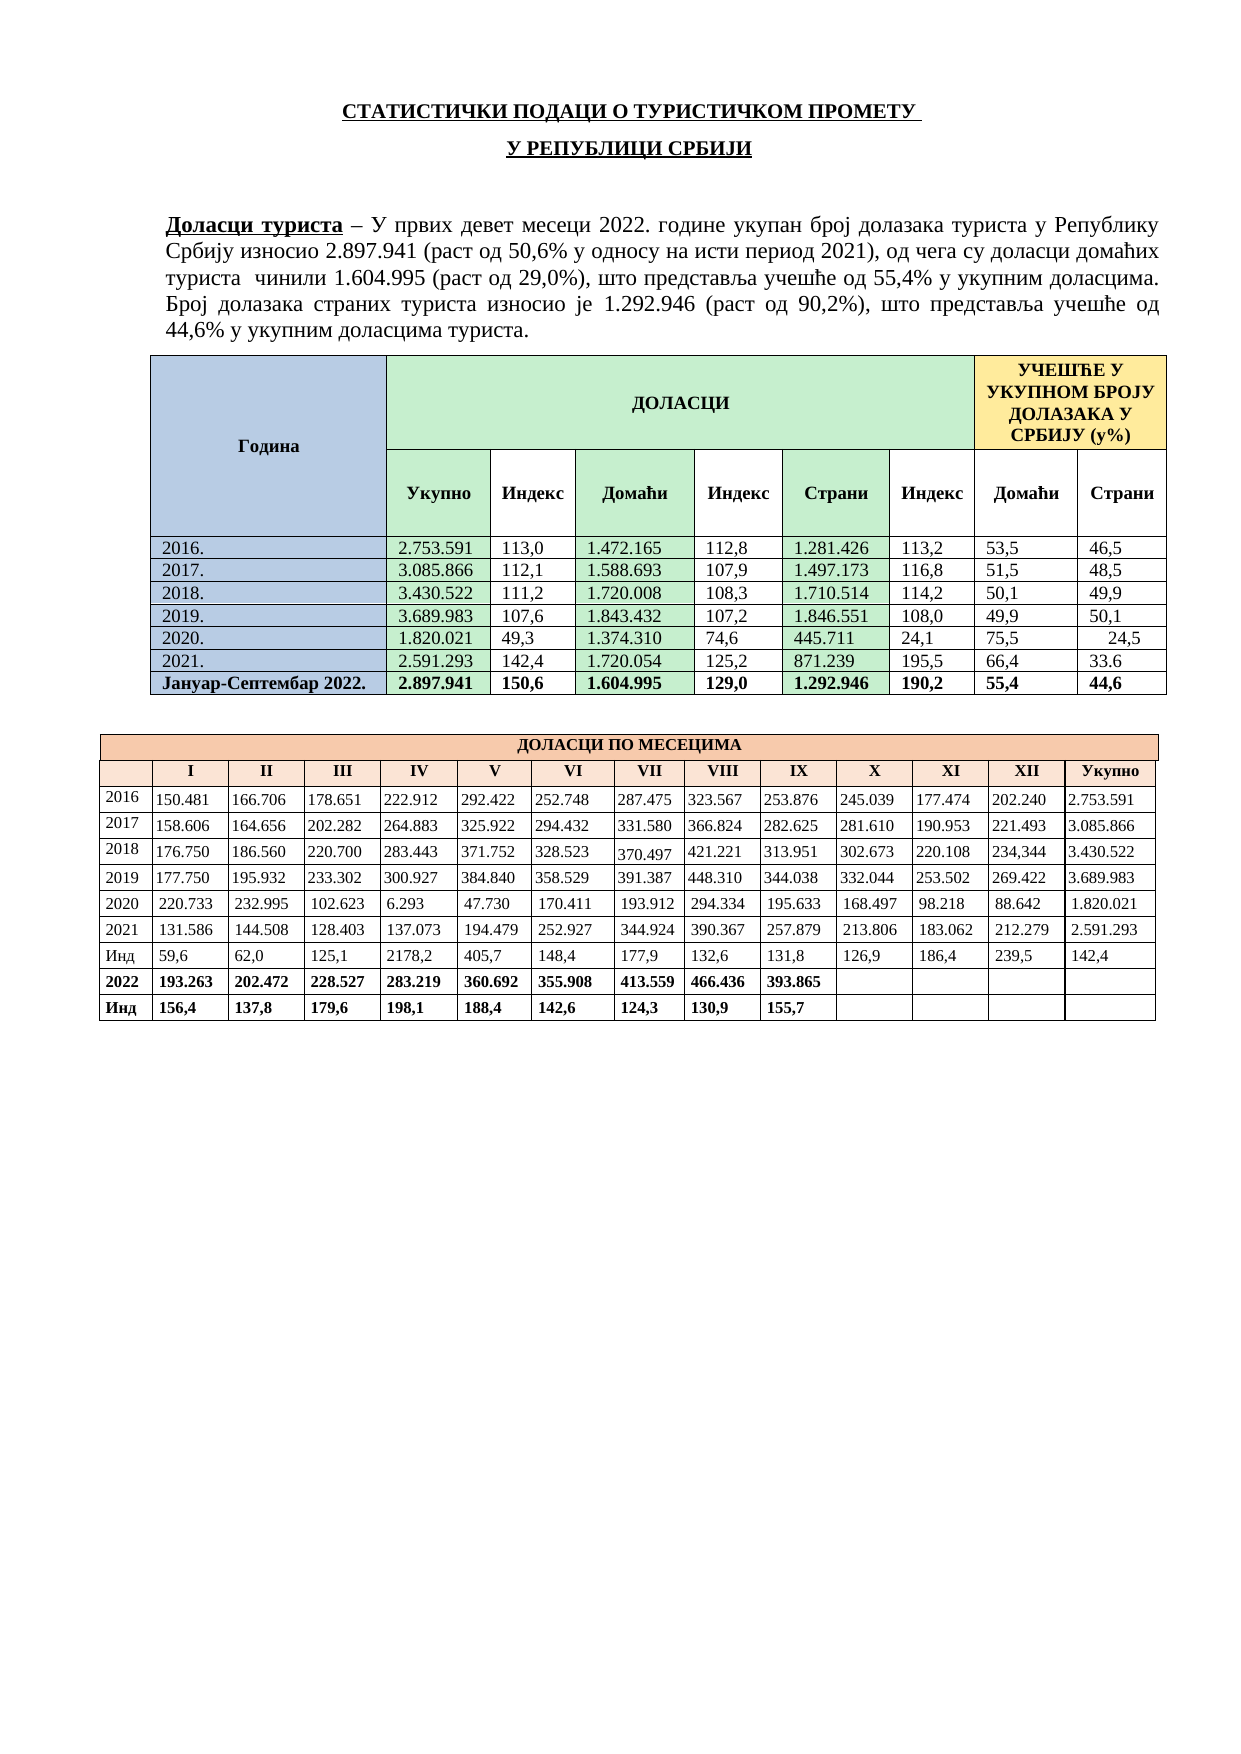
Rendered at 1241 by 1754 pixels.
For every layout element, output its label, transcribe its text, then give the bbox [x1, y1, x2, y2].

table_cell [100, 761, 152, 786]
table_cell 144.508 [229, 917, 304, 942]
table_cell 1.497.173 [783, 559, 889, 581]
table_cell 142,6 [532, 995, 614, 1020]
table_header УЧЕШЋЕ У УКУПНОМ БРОЈУ ДОЛАЗАКА У СРБИЈУ (у%) [975, 356, 1166, 449]
table_cell 344.924 [615, 917, 684, 942]
table_cell 2.591.293 [1066, 917, 1155, 942]
table_cell 112,1 [491, 559, 575, 581]
table_cell IV [381, 761, 457, 786]
table_cell 113,2 [890, 537, 974, 558]
table_cell 2016 [100, 787, 152, 812]
table_cell 370.497 [615, 839, 684, 864]
table_cell 124,3 [615, 995, 684, 1020]
table_cell 44,6 [1078, 672, 1166, 694]
table_cell Индекс [491, 450, 575, 536]
table_cell 74,6 [695, 627, 782, 649]
table_cell 328.523 [532, 839, 614, 864]
table_cell 102.623 [305, 891, 380, 916]
table_cell 302.673 [837, 839, 912, 864]
text СТАТИСТИЧКИ ПОДАЦИ О ТУРИСТИЧКОМ ПРОМЕТУ [165, 99, 1092, 123]
table_cell [989, 969, 1064, 994]
table_cell 150.481 [153, 787, 228, 812]
table_cell 168.497 [837, 891, 912, 916]
table_cell 59,6 [153, 943, 228, 968]
table_cell 3.689.983 [1066, 865, 1155, 890]
table_cell 1.374.310 [576, 627, 694, 649]
table_cell 283.219 [381, 969, 457, 994]
table_cell 3.430.522 [1066, 839, 1155, 864]
table_cell 1.820.021 [1066, 891, 1155, 916]
table_cell 393.865 [761, 969, 836, 994]
table_cell 48,5 [1078, 559, 1166, 581]
table_cell 2.591.293 [387, 650, 490, 671]
table_cell 116,8 [890, 559, 974, 581]
table_cell 871.239 [783, 650, 889, 671]
table_cell 2016. [151, 537, 386, 558]
table_cell 228.527 [305, 969, 380, 994]
table_cell 325.922 [458, 813, 531, 838]
table_cell 177,9 [615, 943, 684, 968]
table_cell 257.879 [761, 917, 836, 942]
table_cell 282.625 [761, 813, 836, 838]
table_cell 66,4 [975, 650, 1077, 671]
table_cell 177.474 [913, 787, 988, 812]
table_cell 2019 [100, 865, 152, 890]
table_cell 2022 [100, 969, 152, 994]
table_cell [1066, 969, 1155, 994]
table_cell 176.750 [153, 839, 228, 864]
table_cell 129,0 [695, 672, 782, 694]
table_header Година [151, 356, 386, 536]
table_cell 331.580 [615, 813, 684, 838]
table_cell 213.806 [837, 917, 912, 942]
table_cell Домаћи [975, 450, 1077, 536]
table_cell 49,9 [1078, 582, 1166, 603]
table_cell [913, 995, 988, 1020]
table_cell XI [913, 761, 988, 786]
table_cell 332.044 [837, 865, 912, 890]
table_cell 391.387 [615, 865, 684, 890]
table_cell 130,9 [685, 995, 760, 1020]
table_cell 108,0 [890, 605, 974, 626]
table_cell II [229, 761, 304, 786]
table_cell Јануар-Септембар 2022. [151, 672, 386, 694]
table_cell Инд [100, 943, 152, 968]
table_cell 2.753.591 [1066, 787, 1155, 812]
table_cell 202.240 [989, 787, 1064, 812]
table_cell Укупно [1066, 761, 1155, 786]
table_cell VII [615, 761, 684, 786]
table_cell 190,2 [890, 672, 974, 694]
table_cell XII [989, 761, 1064, 786]
table_cell 158.606 [153, 813, 228, 838]
table_cell 344.038 [761, 865, 836, 890]
table_cell 164.656 [229, 813, 304, 838]
table_cell 360.692 [458, 969, 531, 994]
table_cell 358.529 [532, 865, 614, 890]
table_cell 1.472.165 [576, 537, 694, 558]
table_cell 413.559 [615, 969, 684, 994]
table_cell 300.927 [381, 865, 457, 890]
table_cell 3.430.522 [387, 582, 490, 603]
table_cell 220.733 [153, 891, 228, 916]
table_cell 148,4 [532, 943, 614, 968]
table_cell 137.073 [381, 917, 457, 942]
table_cell Инд [100, 995, 152, 1020]
table_cell 245.039 [837, 787, 912, 812]
table_cell 190.953 [913, 813, 988, 838]
table_cell 1.720.054 [576, 650, 694, 671]
table_cell 313.951 [761, 839, 836, 864]
table_cell 2.897.941 [387, 672, 490, 694]
table_cell 1.846.551 [783, 605, 889, 626]
table_cell Домаћи [576, 450, 694, 536]
table_cell 253.876 [761, 787, 836, 812]
table_cell 156,4 [153, 995, 228, 1020]
table_cell 2178,2 [381, 943, 457, 968]
table_cell 232.995 [229, 891, 304, 916]
table_cell 253.502 [913, 865, 988, 890]
table_cell 126,9 [837, 943, 912, 968]
table_cell 3.085.866 [387, 559, 490, 581]
table_cell 49,9 [975, 605, 1077, 626]
table_cell 193.263 [153, 969, 228, 994]
table_cell 177.750 [153, 865, 228, 890]
table_cell 448.310 [685, 865, 760, 890]
table_cell 55,4 [975, 672, 1077, 694]
table_cell VI [532, 761, 614, 786]
table_cell 178.651 [305, 787, 380, 812]
table_cell I [153, 761, 228, 786]
table_cell 24,1 [890, 627, 974, 649]
table_cell 150,6 [491, 672, 575, 694]
table_cell 195.633 [761, 891, 836, 916]
table_cell 194.479 [458, 917, 531, 942]
table_cell 3.689.983 [387, 605, 490, 626]
table_cell 188,4 [458, 995, 531, 1020]
table_cell 252.748 [532, 787, 614, 812]
table_cell 281.610 [837, 813, 912, 838]
table_cell 183.062 [913, 917, 988, 942]
table_cell 1.720.008 [576, 582, 694, 603]
table_cell 107,6 [491, 605, 575, 626]
table_cell 50,1 [1078, 605, 1166, 626]
table_cell 53,5 [975, 537, 1077, 558]
table_cell 170.411 [532, 891, 614, 916]
table_cell X [837, 761, 912, 786]
table_cell 193.912 [615, 891, 684, 916]
table_cell 51,5 [975, 559, 1077, 581]
table_cell 24,5 [1078, 627, 1166, 649]
table_cell 2018. [151, 582, 386, 603]
table_cell 128.403 [305, 917, 380, 942]
table_cell 125,1 [305, 943, 380, 968]
table_cell 292.422 [458, 787, 531, 812]
table_cell 294.432 [532, 813, 614, 838]
table_cell 75,5 [975, 627, 1077, 649]
table_cell 234,344 [989, 839, 1064, 864]
table_cell 49,3 [491, 627, 575, 649]
table_cell 186.560 [229, 839, 304, 864]
table_header ДОЛАСЦИ [387, 356, 974, 449]
table_cell [913, 969, 988, 994]
table_cell 202.472 [229, 969, 304, 994]
table_cell 2021 [100, 917, 152, 942]
table_cell 1.588.693 [576, 559, 694, 581]
table_cell [1066, 995, 1155, 1020]
table_cell 269.422 [989, 865, 1064, 890]
table_cell 98.218 [913, 891, 988, 916]
table_cell 2017. [151, 559, 386, 581]
table_cell VIII [685, 761, 760, 786]
table_cell Страни [783, 450, 889, 536]
table_cell 366.824 [685, 813, 760, 838]
table_cell 212.279 [989, 917, 1064, 942]
text Доласци туриста – У првих девет месеци 2022. године укупан број долазака туриста у Републику Србију износио 2.897.941 (раст од 50,6% у односу на исти период 2021), од чега су доласци домаћих туриста чинили 1.604.995 (раст од 29,0%), што представља учешће од 55,4% у укупним доласцима. Број долазака страних туриста износио је 1.292.946 (раст од 90,2%), што представља учешће од 44,6% у укупним доласцима туриста. [165, 211, 1161, 343]
table_cell 384.840 [458, 865, 531, 890]
table_cell 2017 [100, 813, 152, 838]
table_cell 2019. [151, 605, 386, 626]
table_cell 132,6 [685, 943, 760, 968]
table_cell 198,1 [381, 995, 457, 1020]
table_cell [989, 995, 1064, 1020]
table_cell 6.293 [381, 891, 457, 916]
table_cell Укупно [387, 450, 490, 536]
table_cell 47.730 [458, 891, 531, 916]
table_cell 222.912 [381, 787, 457, 812]
text У РЕПУБЛИЦИ СРБИЈИ [165, 135, 1092, 159]
table_cell IX [761, 761, 836, 786]
table_cell 2021. [151, 650, 386, 671]
table_cell 264.883 [381, 813, 457, 838]
table_cell 421.221 [685, 839, 760, 864]
table_cell 220.108 [913, 839, 988, 864]
table_cell V [458, 761, 531, 786]
table_cell 233.302 [305, 865, 380, 890]
table_cell 294.334 [685, 891, 760, 916]
table_cell III [305, 761, 380, 786]
table_cell 355.908 [532, 969, 614, 994]
table_cell 1.710.514 [783, 582, 889, 603]
table_cell 155,7 [761, 995, 836, 1020]
table_cell 108,3 [695, 582, 782, 603]
table_cell 405,7 [458, 943, 531, 968]
table_cell 1.281.426 [783, 537, 889, 558]
table_cell 195,5 [890, 650, 974, 671]
table_cell 166.706 [229, 787, 304, 812]
table_cell 107,2 [695, 605, 782, 626]
table_cell 283.443 [381, 839, 457, 864]
table_cell 88.642 [989, 891, 1064, 916]
table_cell 2018 [100, 839, 152, 864]
table_cell 252.927 [532, 917, 614, 942]
table_cell 125,2 [695, 650, 782, 671]
table_cell 1.292.946 [783, 672, 889, 694]
table_cell 46,5 [1078, 537, 1166, 558]
table_cell 195.932 [229, 865, 304, 890]
table_cell 202.282 [305, 813, 380, 838]
table_cell 323.567 [685, 787, 760, 812]
table_cell 131.586 [153, 917, 228, 942]
table_cell 186,4 [913, 943, 988, 968]
table_cell 137,8 [229, 995, 304, 1020]
table_cell 50,1 [975, 582, 1077, 603]
table_cell 179,6 [305, 995, 380, 1020]
table_cell 2020 [100, 891, 152, 916]
table_cell 1.604.995 [576, 672, 694, 694]
table_cell 1.843.432 [576, 605, 694, 626]
table_cell 107,9 [695, 559, 782, 581]
table_cell 371.752 [458, 839, 531, 864]
table_cell 62,0 [229, 943, 304, 968]
table_cell 113,0 [491, 537, 575, 558]
table_cell 111,2 [491, 582, 575, 603]
table_cell 142,4 [1066, 943, 1155, 968]
table_cell 287.475 [615, 787, 684, 812]
table_cell 220.700 [305, 839, 380, 864]
table_cell 3.085.866 [1066, 813, 1155, 838]
table_header ДОЛАСЦИ ПО МЕСЕЦИМА [101, 735, 1158, 760]
table_cell 114,2 [890, 582, 974, 603]
table_cell 221.493 [989, 813, 1064, 838]
table_cell 466.436 [685, 969, 760, 994]
table_cell 2020. [151, 627, 386, 649]
table_cell 390.367 [685, 917, 760, 942]
table_cell 2.753.591 [387, 537, 490, 558]
table_cell Индекс [890, 450, 974, 536]
table_cell [837, 995, 912, 1020]
table_cell Индекс [695, 450, 782, 536]
table_cell 33.6 [1078, 650, 1166, 671]
table_cell 239,5 [989, 943, 1064, 968]
table_cell 131,8 [761, 943, 836, 968]
table_cell 142,4 [491, 650, 575, 671]
table_cell 112,8 [695, 537, 782, 558]
table_cell 445.711 [783, 627, 889, 649]
table_cell 1.820.021 [387, 627, 490, 649]
table_cell [837, 969, 912, 994]
table_cell Страни [1078, 450, 1166, 536]
